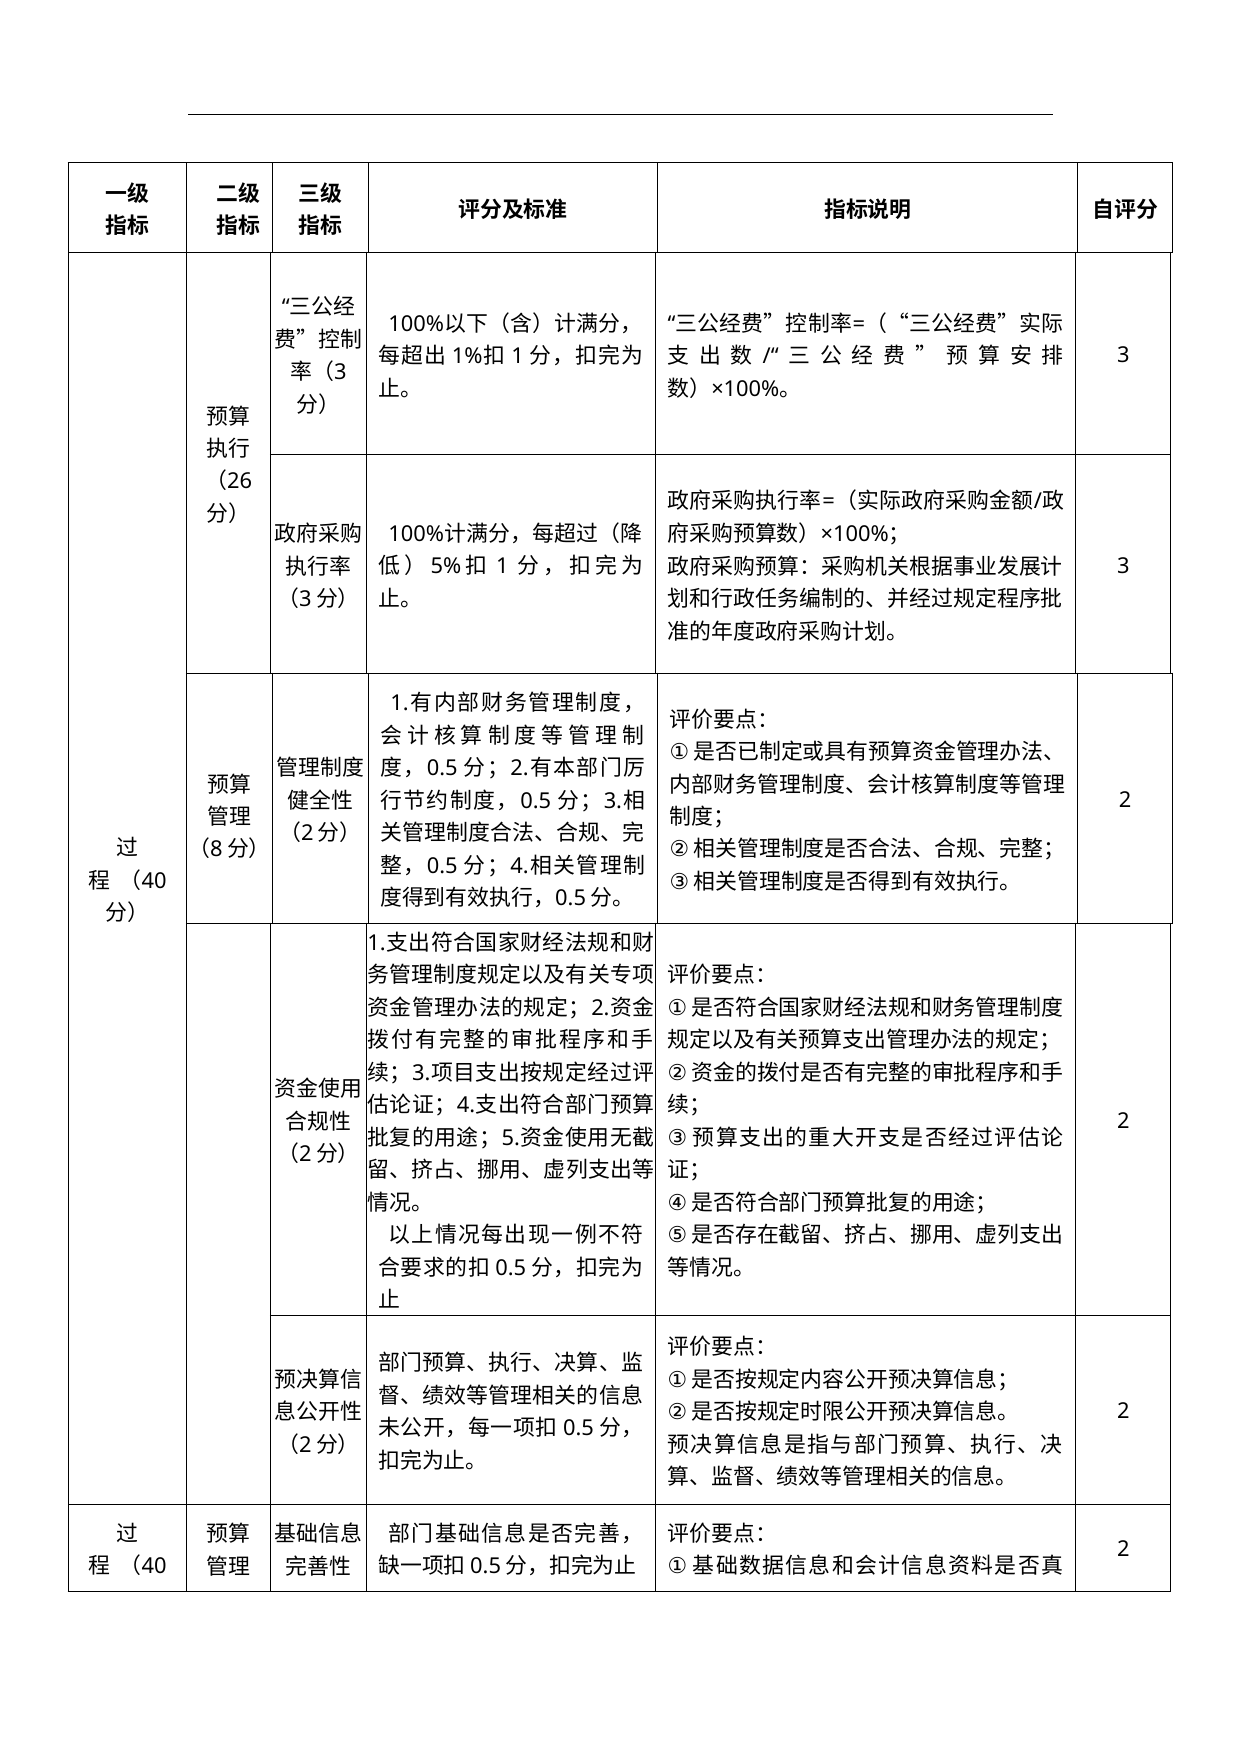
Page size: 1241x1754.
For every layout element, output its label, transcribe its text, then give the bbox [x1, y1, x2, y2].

table_cell 2 [1078, 674, 1172, 922]
table_cell “三公经费”控制率=（“三公经费”实际支出数/“三公经费”预算安排数）×100%。 [656, 253, 1075, 454]
table_cell 资金使用 合规性 （2分） [271, 924, 366, 1314]
table_header 二级 指标 [187, 163, 272, 252]
table_cell 评价要点： ①是否符合国家财经法规和财务管理制度规定以及有关预算支出管理办法的规定； ②资金的拨付是否有完整的审批程序和手续； ③预算支出的重大开支是否经过评估论证； ④是否符合部门预算批复的用途； ⑤是否存在截留、挤占、挪用、虚列支出等情况。 [656, 924, 1075, 1314]
table_cell [187, 924, 270, 1503]
table_cell 基础信息 完善性 （2分） [271, 1505, 366, 1591]
table_cell 过 程 （40分） [69, 1505, 186, 1591]
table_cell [656, 1505, 1075, 1591]
table_cell 1.有内部财务管理制度，会计核算制度等管理制度，0.5分；2.有本部门厉行节约制度，0.5分；3.相关管理制度合法、合规、完整，0.5分；4.相关管理制度得到有效执行，0.5分。 [369, 674, 657, 922]
table_header 一级 指标 [69, 163, 186, 252]
table_cell 预算 管理 （8分） [187, 1505, 270, 1591]
table_cell 部门基础信息是否完善，缺一项扣0.5分，扣完为止 [367, 1505, 655, 1591]
table_cell 1.支出符合国家财经法规和财务管理制度规定以及有关专项资金管理办法的规定；2.资金拨付有完整的审批程序和手续；3.项目支出按规定经过评估论证；4.支出符合部门预算批复的用途；5.资金使用无截留、挤占、挪用、虚列支出等情况。 以上情况每出现一例不符合要求的扣0.5分，扣完为止 [367, 924, 655, 1314]
table_cell 评价要点： ①是否已制定或具有预算资金管理办法、内部财务管理制度、会计核算制度等管理制度； ②相关管理制度是否合法、合规、完整； ③相关管理制度是否得到有效执行。 [658, 674, 1077, 922]
table_cell 预算 执行 （26分） [187, 253, 270, 673]
table_cell 政府采购执行率=（实际政府采购金额/政府采购预算数）×100%； 政府采购预算：采购机关根据事业发展计划和行政任务编制的、并经过规定程序批准的年度政府采购计划。 [656, 455, 1075, 673]
table_cell 2 [1076, 1505, 1170, 1591]
table_cell 管理制度 健全性 （2分） [273, 674, 368, 922]
table_header 三级 指标 [273, 163, 368, 252]
table_cell 预决算信 息公开性（2分） [271, 1316, 366, 1503]
table_cell “三公经费”控制率（3分） [271, 253, 366, 454]
table_cell 3 [1076, 455, 1170, 673]
table_cell 政府采购 执行率 （3分） [271, 455, 366, 673]
table_cell 3 [1076, 253, 1170, 454]
table_cell 过 程 （40分） [69, 253, 186, 1503]
table_cell 100%以下（含）计满分，每超出1%扣1分，扣完为止。 [367, 253, 655, 454]
table_header 自评分 [1078, 163, 1172, 252]
table_cell 预算 管理 （8分） [187, 674, 272, 922]
table_cell 100%计满分，每超过（降低）5%扣1分，扣完为止。 [367, 455, 655, 673]
table_cell 2 [1076, 1316, 1170, 1503]
table_cell 评价要点： ①是否按规定内容公开预决算信息； ②是否按规定时限公开预决算信息。 预决算信息是指与部门预算、执行、决算、监督、绩效等管理相关的信息。 [656, 1316, 1075, 1503]
table_cell 2 [1076, 924, 1170, 1314]
table_header 指标说明 [658, 163, 1077, 252]
table_header 评分及标准 [369, 163, 657, 252]
table_cell 部门预算、执行、决算、监督、绩效等管理相关的信息未公开，每一项扣0.5分，扣完为止。 [367, 1316, 655, 1503]
